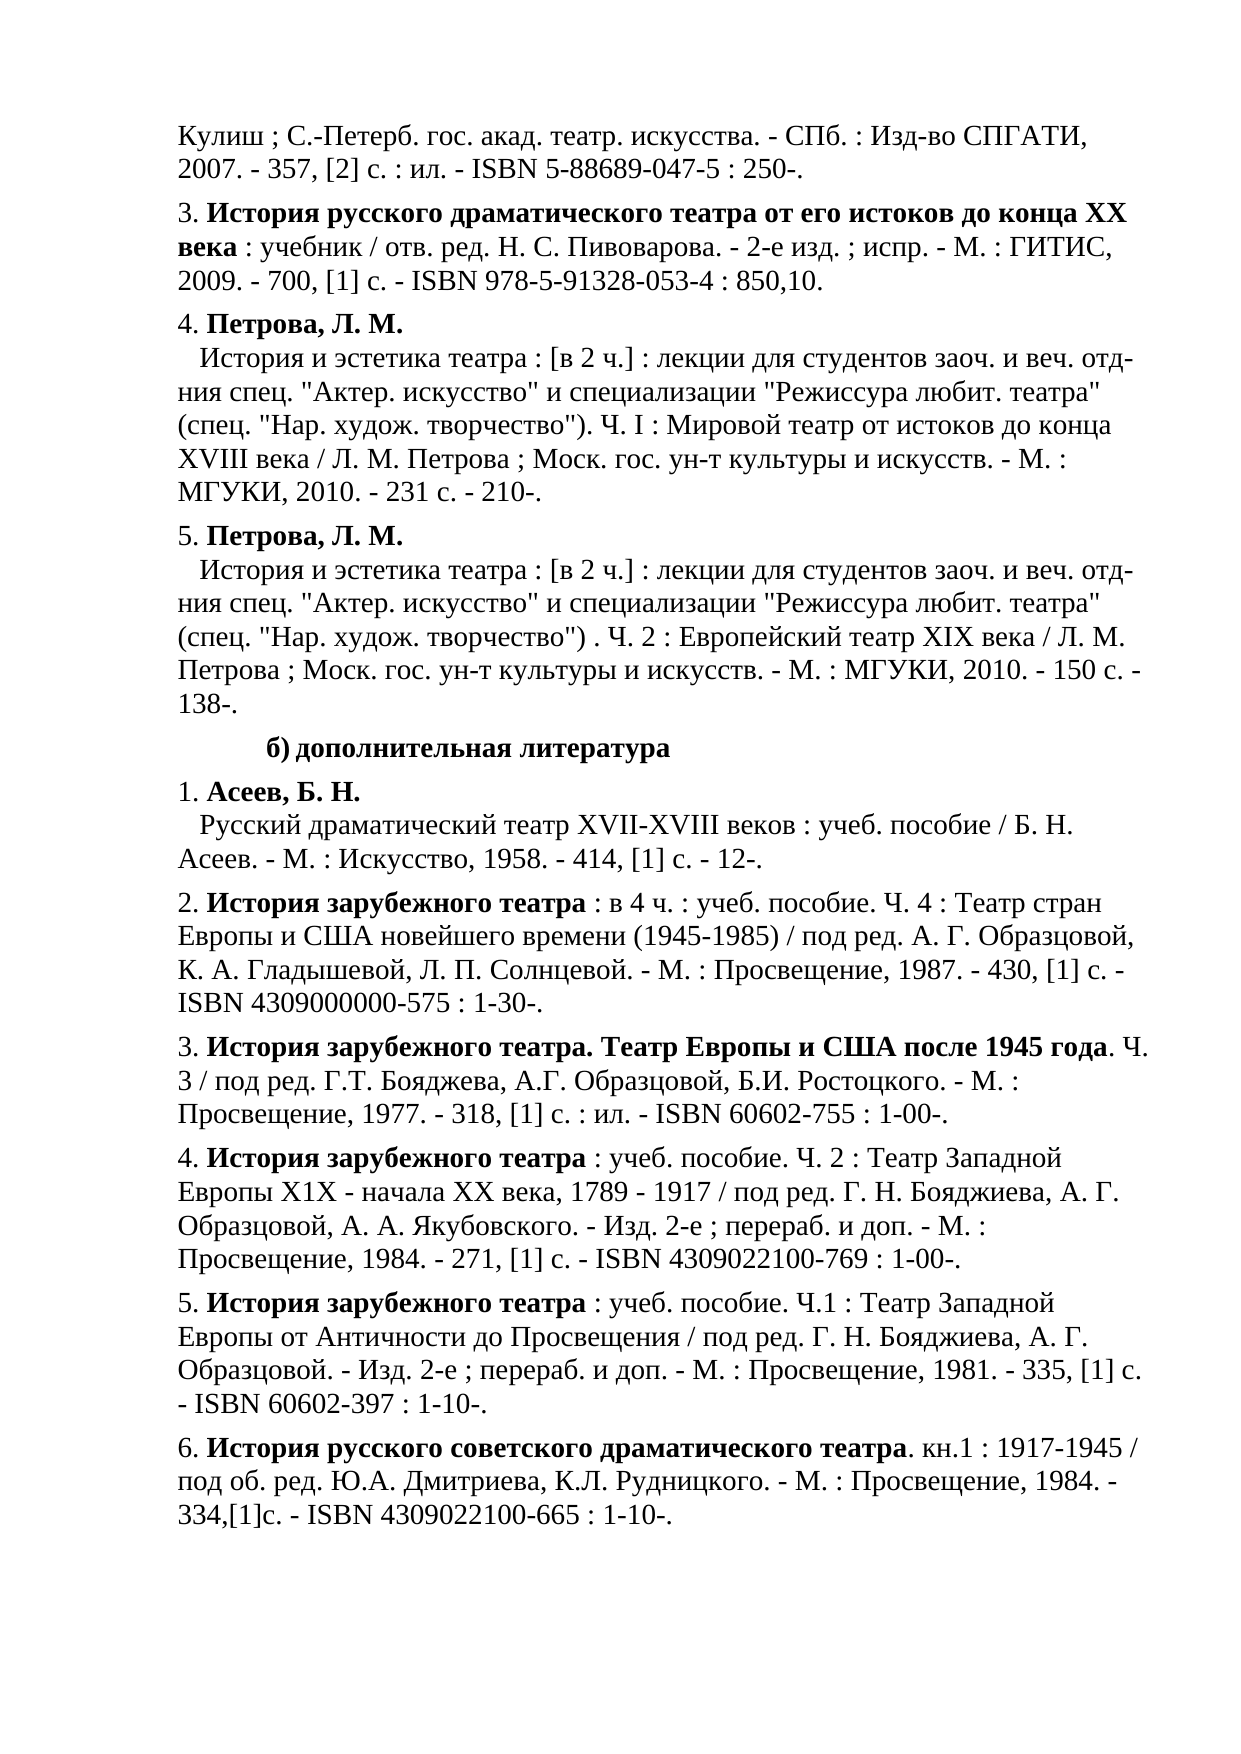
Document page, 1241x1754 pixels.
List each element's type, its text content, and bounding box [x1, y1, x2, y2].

text 3. История зарубежного театра. Театр Европы и США после 1945 года. Ч. 3 / под ред. Г.Т. Бояджева, А.Г. Образцовой, Б.И. Ростоцкого. - М. : Просвещение, 1977. - 318, [1] с. : ил. - ISBN 60602-755 : 1-00-. [177, 1029, 1152, 1130]
text 3. История русского драматического театра от его истоков до конца ХХ века : учебник / отв. ред. Н. С. Пивоварова. - 2-е изд. ; испр. - М. : ГИТИС, 2009. - 700, [1] с. - ISBN 978-5-91328-053-4 : 850,10. [177, 196, 1152, 296]
text 6. История русского советского драматического театра. кн.1 : 1917-1945 / под об. ред. Ю.А. Дмитриева, К.Л. Рудницкого. - М. : Просвещение, 1984. - 334,[1]с. - ISBN 4309022100-665 : 1-10-. [177, 1430, 1152, 1530]
text 4. Петрова, Л. М. История и эстетика театра : [в 2 ч.] : лекции для студентов заоч. и веч. отд-ния спец. "Актер. искусство" и специализации "Режиссура любит. театра" (спец. "Нар. худож. творчество"). Ч. I : Мировой театр от истоков до конца XVIII века / Л. М. Петрова ; Моск. гос. ун-т культуры и искусств. - М. : МГУКИ, 2010. - 231 с. - 210-. [177, 307, 1152, 508]
text 5. История зарубежного театра : учеб. пособие. Ч.1 : Театр Западной Европы от Античности до Просвещения / под ред. Г. Н. Бояджиева, А. Г. Образцовой. - Изд. 2-е ; перераб. и доп. - М. : Просвещение, 1981. - 335, [1] с. - ISBN 60602-397 : 1-10-. [177, 1285, 1152, 1419]
text 5. Петрова, Л. М. История и эстетика театра : [в 2 ч.] : лекции для студентов заоч. и веч. отд-ния спец. "Актер. искусство" и специализации "Режиссура любит. театра" (спец. "Нар. худож. творчество") . Ч. 2 : Европейский театр XIX века / Л. М. Петрова ; Моск. гос. ун-т культуры и искусств. - М. : МГУКИ, 2010. - 150 с. - 138-. [177, 518, 1152, 719]
text б) дополнительная литература [177, 730, 1152, 763]
text 1. Асеев, Б. Н. Русский драматический театр XVII-XVIII веков : учеб. пособие / Б. Н. Асеев. - М. : Искусство, 1958. - 414, [1] с. - 12-. [177, 774, 1152, 874]
text 4. История зарубежного театра : учеб. пособие. Ч. 2 : Театр Западной Европы Х1Х - начала ХХ века, 1789 - 1917 / под ред. Г. Н. Бояджиева, А. Г. Образцовой, А. А. Якубовского. - Изд. 2-е ; перераб. и доп. - М. : Просвещение, 1984. - 271, [1] с. - ISBN 4309022100-769 : 1-00-. [177, 1141, 1152, 1275]
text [177, 118, 1152, 185]
text 2. История зарубежного театра : в 4 ч. : учеб. пособие. Ч. 4 : Театр стран Европы и США новейшего времени (1945-1985) / под ред. А. Г. Образцовой, К. А. Гладышевой, Л. П. Солнцевой. - М. : Просвещение, 1987. - 430, [1] с. - ISBN 4309000000-575 : 1-30-. [177, 885, 1152, 1019]
